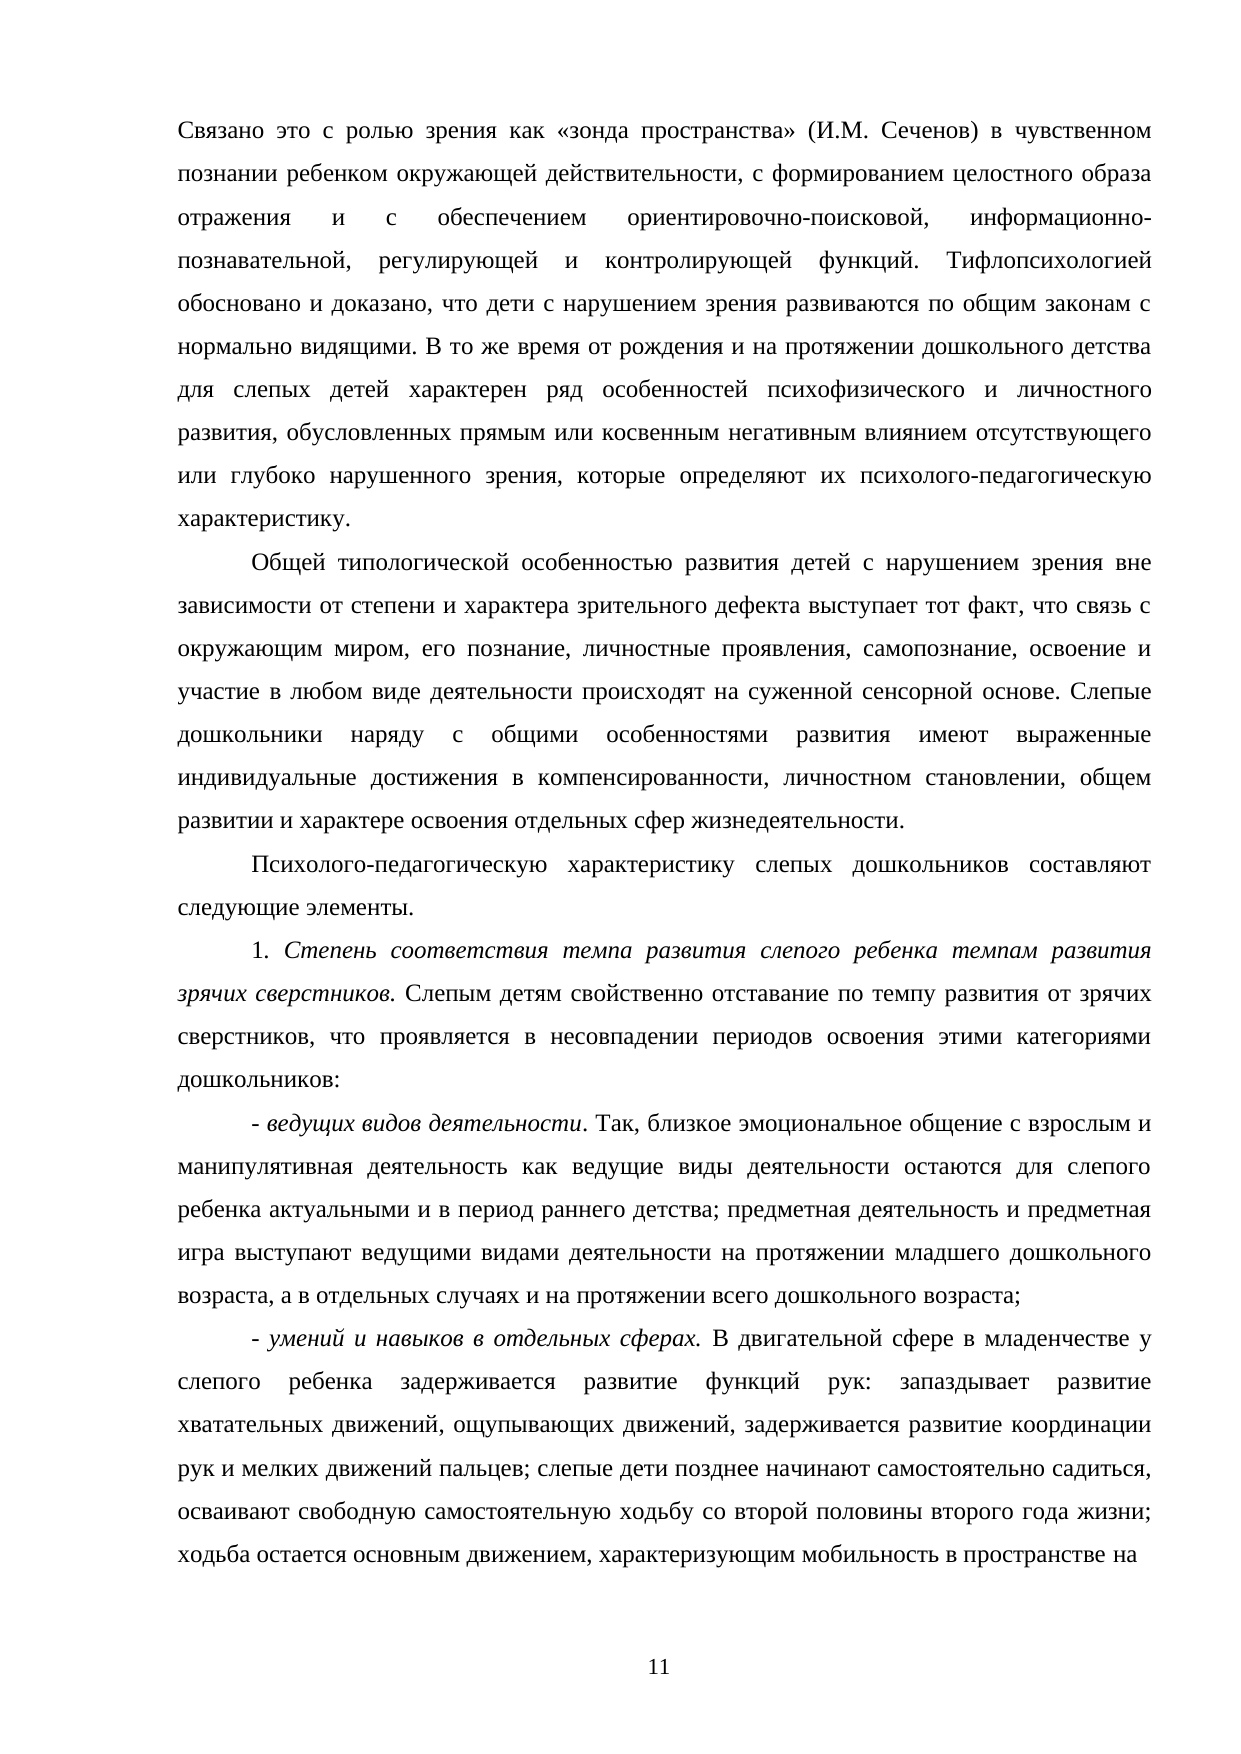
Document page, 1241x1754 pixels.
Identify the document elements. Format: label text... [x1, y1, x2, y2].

list Cтепень соответствия темпа развития слепого ребенка темпам развития зрячих сверстников. Слепым детям свойственно отставание по темпу развития от зрячих сверстников, что проявляется в несовпадении периодов освоения этими категориями дошкольников: [177, 935, 1152, 1093]
text Психолого-педагогическую характеристику слепых дошкольников составляют следующие элементы. [177, 849, 1152, 921]
list умений и навыков в отдельных сферах. В двигательной сфере в младенчестве у слепого ребенка задерживается развитие функций рук: запаздывает развитие хватательных движений, ощупывающих движений, задерживается развитие координации рук и мелких движений пальцев; слепые дети позднее начинают самостоятельно садиться, осваивают свободную самостоятельную ходьбу со второй половины второго года жизни; ходьба остается основным движением, характеризующим мобильность в пространстве на [177, 1323, 1152, 1568]
text Связано это с ролью зрения как «зонда пространства» (И.М. Сеченов) в чувственном познании ребенком окружающей действительности, с формированием целостного образа отражения и с обеспечением ориентировочно-поисковой, информационно- познавательной, регулирующей и контролирующей функций. Тифлопсихологией обосновано и доказано, что дети с нарушением зрения развиваются по общим законам с нормально видящими. В то же время от рождения и на протяжении дошкольного детства для слепых детей характерен ряд особенностей психофизического и личностного развития, обусловленных прямым или косвенным негативным влиянием отсутствующего или глубоко нарушенного зрения, которые определяют их психолого-педагогическую характеристику. [177, 115, 1152, 532]
list ведущих видов деятельности. Так, близкое эмоциональное общение с взрослым и манипулятивная деятельность как ведущие виды деятельности остаются для слепого ребенка актуальными и в период раннего детства; предметная деятельность и предметная игра выступают ведущими видами деятельности на протяжении младшего дошкольного возраста, а в отдельных случаях и на протяжении всего дошкольного возраста; [177, 1108, 1152, 1309]
text Общей типологической особенностью развития детей с нарушением зрения вне зависимости от степени и характера зрительного дефекта выступает тот факт, что связь с окружающим миром, его познание, личностные проявления, самопознание, освоение и участие в любом виде деятельности происходят на суженной сенсорной основе. Слепые дошкольники наряду с общими особенностями развития имеют выраженные индивидуальные достижения в компенсированности, личностном становлении, общем развитии и характере освоения отдельных сфер жизнедеятельности. [177, 547, 1152, 834]
